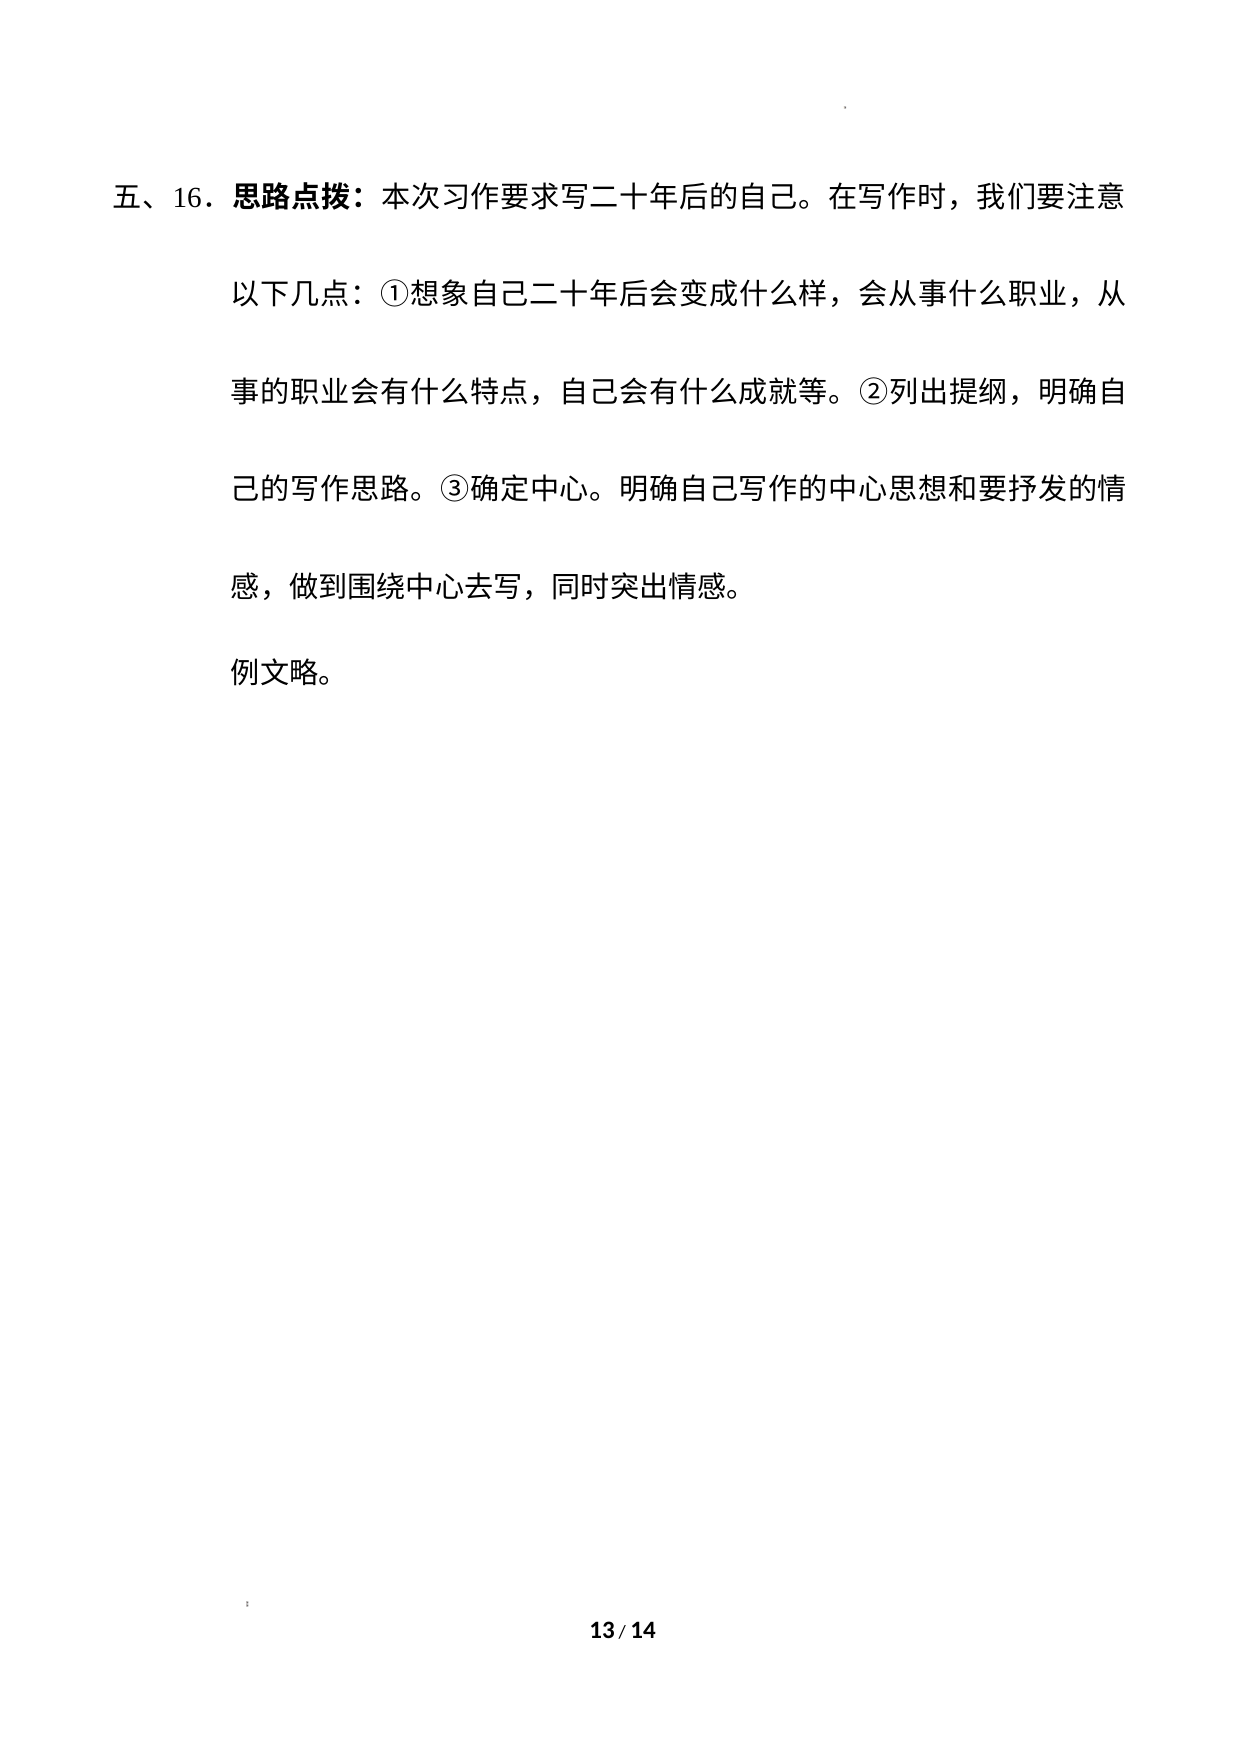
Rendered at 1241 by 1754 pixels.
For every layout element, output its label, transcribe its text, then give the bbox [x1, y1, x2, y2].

text 五、16．思路点拨：本次习作要求写二十年后的自己。在写作时，我们要注意以下几点：①想象自己二十年后会变成什么样，会从事什么职业，从事的职业会有什么特点，自己会有什么成就等。②列出提纲，明确自己的写作思路。③确定中心。明确自己写作的中心思想和要抒发的情感，做到围绕中心去写，同时突出情感。 [112, 162, 1128, 617]
text 例文略。 [112, 638, 1128, 703]
